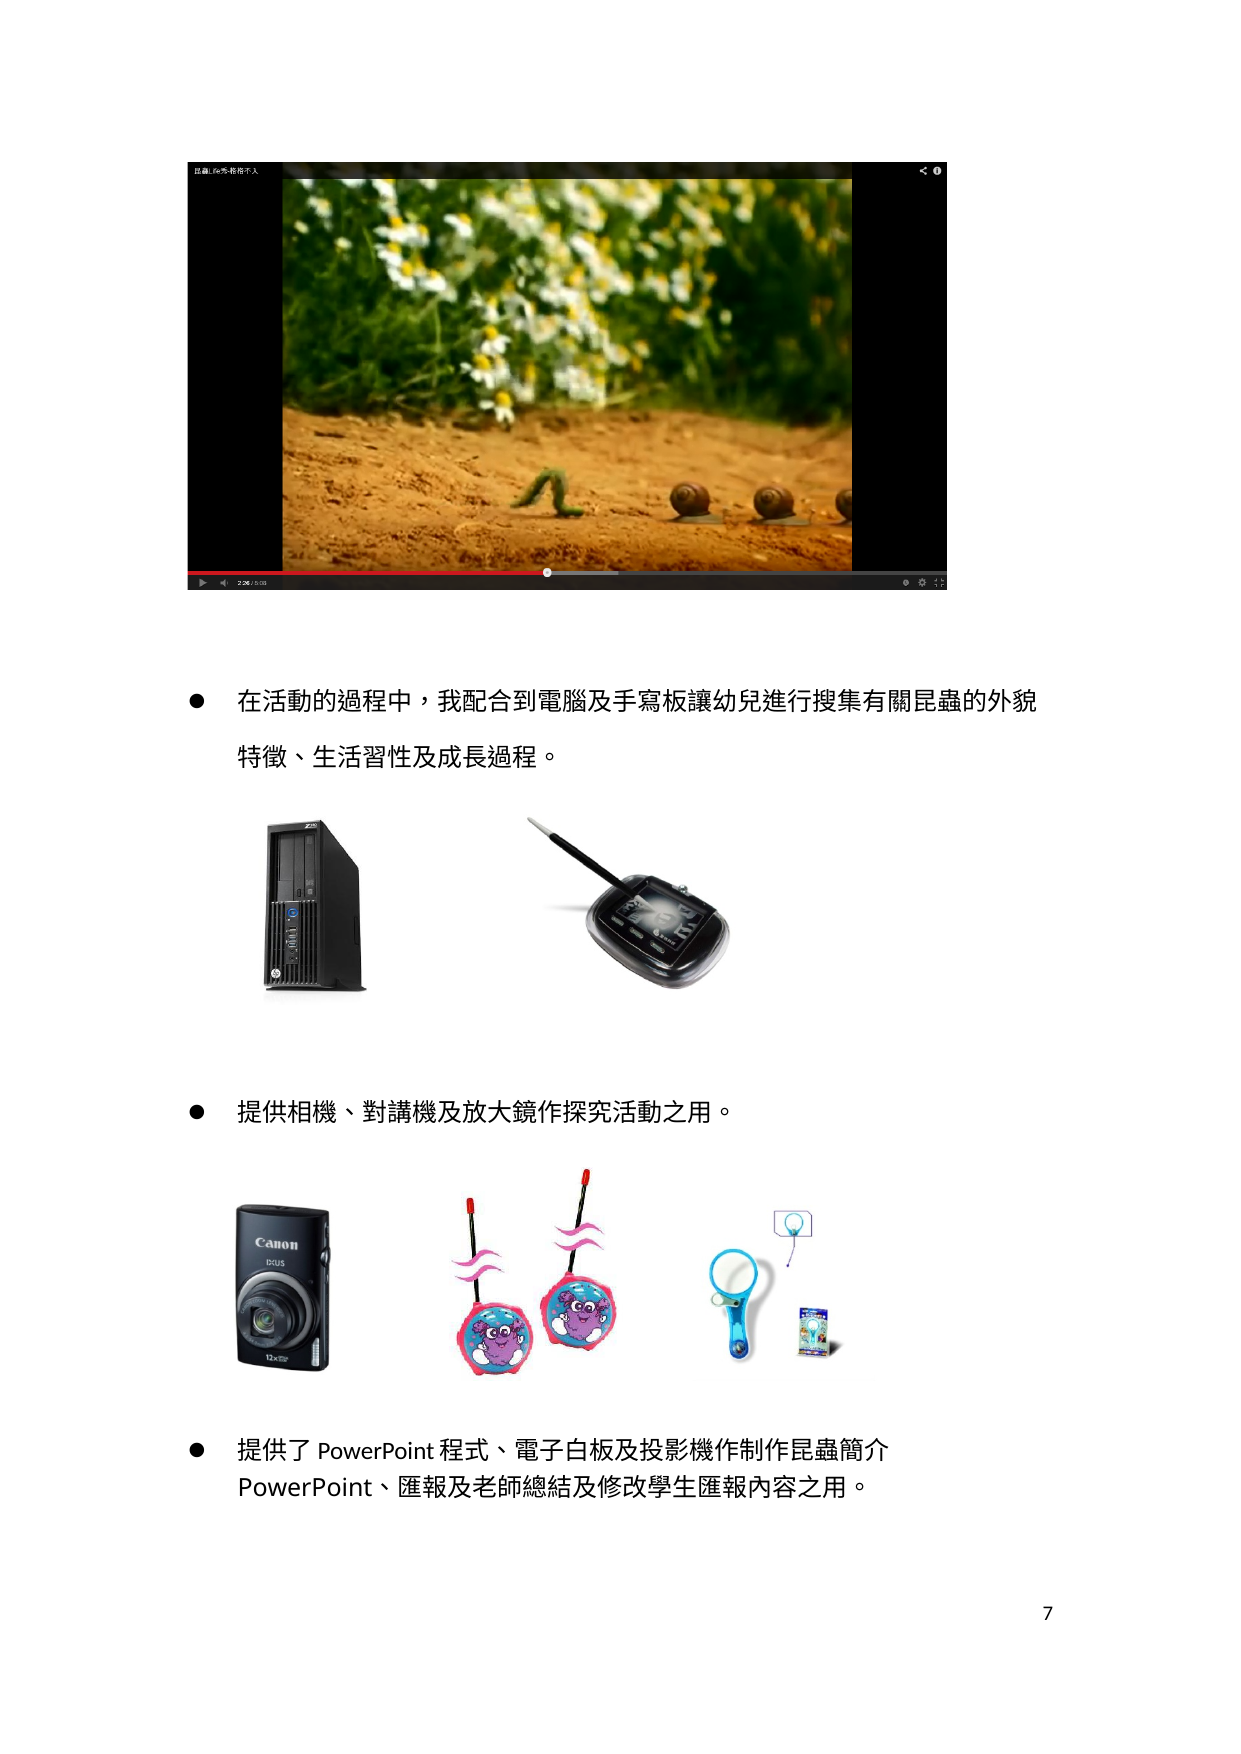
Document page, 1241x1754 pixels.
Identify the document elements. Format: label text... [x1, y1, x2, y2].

picture [517, 792, 747, 1022]
picture [187, 1194, 375, 1381]
picture [425, 1167, 639, 1381]
list 提供相機、對講機及放大鏡作探究活動之用。 [187, 1092, 1053, 1130]
list 在活動的過程中，我配合到電腦及手寫板讓幼兒進行搜集有關昆蟲的外貌特徵、生活習性及成長過程。 [187, 680, 1053, 774]
picture [690, 1194, 877, 1381]
picture [187, 162, 947, 590]
picture [187, 803, 444, 1022]
list 提供了PowerPoint程式、電子白板及投影機作制作昆蟲簡介PowerPoint、匯報及老師總結及修改學生匯報內容之用。 [187, 1430, 1053, 1505]
